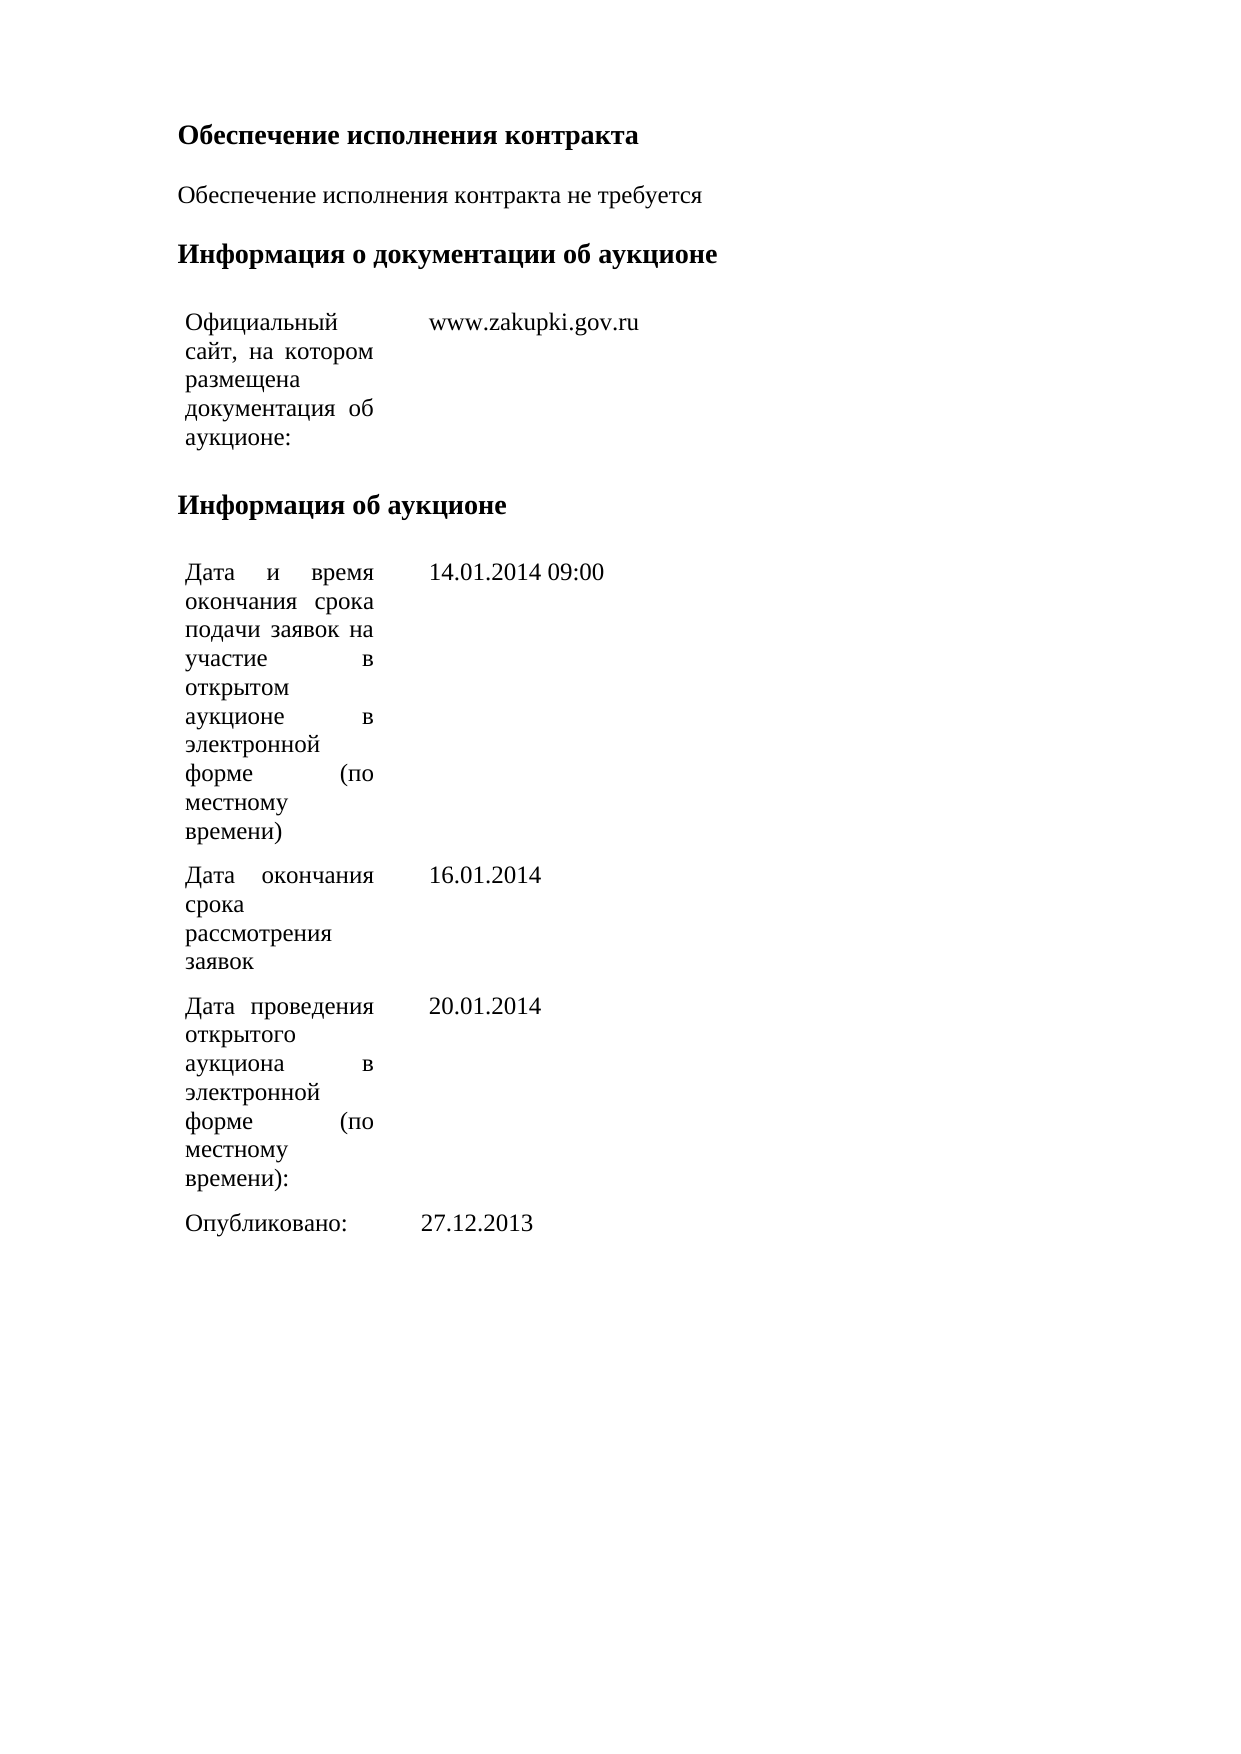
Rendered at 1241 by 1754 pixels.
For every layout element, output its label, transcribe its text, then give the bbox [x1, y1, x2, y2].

table_header Обеспечение исполнения контракта не требуется [177, 180, 1152, 208]
table_header Опубликовано: [177, 1200, 421, 1244]
table_cell Дата окончания срока рассмотрения заявок [177, 853, 421, 983]
table_header 27.12.2013 [421, 1200, 1152, 1244]
text Информация об аукционе [177, 488, 1152, 520]
table_header www.zakupki.gov.ru [421, 299, 1152, 458]
table_header Дата и время окончания срока подачи заявок на участие в открытом аукционе в электронной форме (по местному времени) [177, 549, 421, 852]
table_header Официальный сайт, на котором размещена документация об аукционе: [177, 299, 421, 458]
table_cell 20.01.2014 [421, 983, 1152, 1200]
text Информация о документации об аукционе [177, 238, 1152, 270]
text Обеспечение исполнения контракта [177, 118, 1152, 151]
table_cell 16.01.2014 [421, 853, 1152, 983]
table_cell Дата проведения открытого аукциона в электронной форме (по местному времени): [177, 983, 421, 1200]
table_header 14.01.2014 09:00 [421, 549, 1152, 852]
